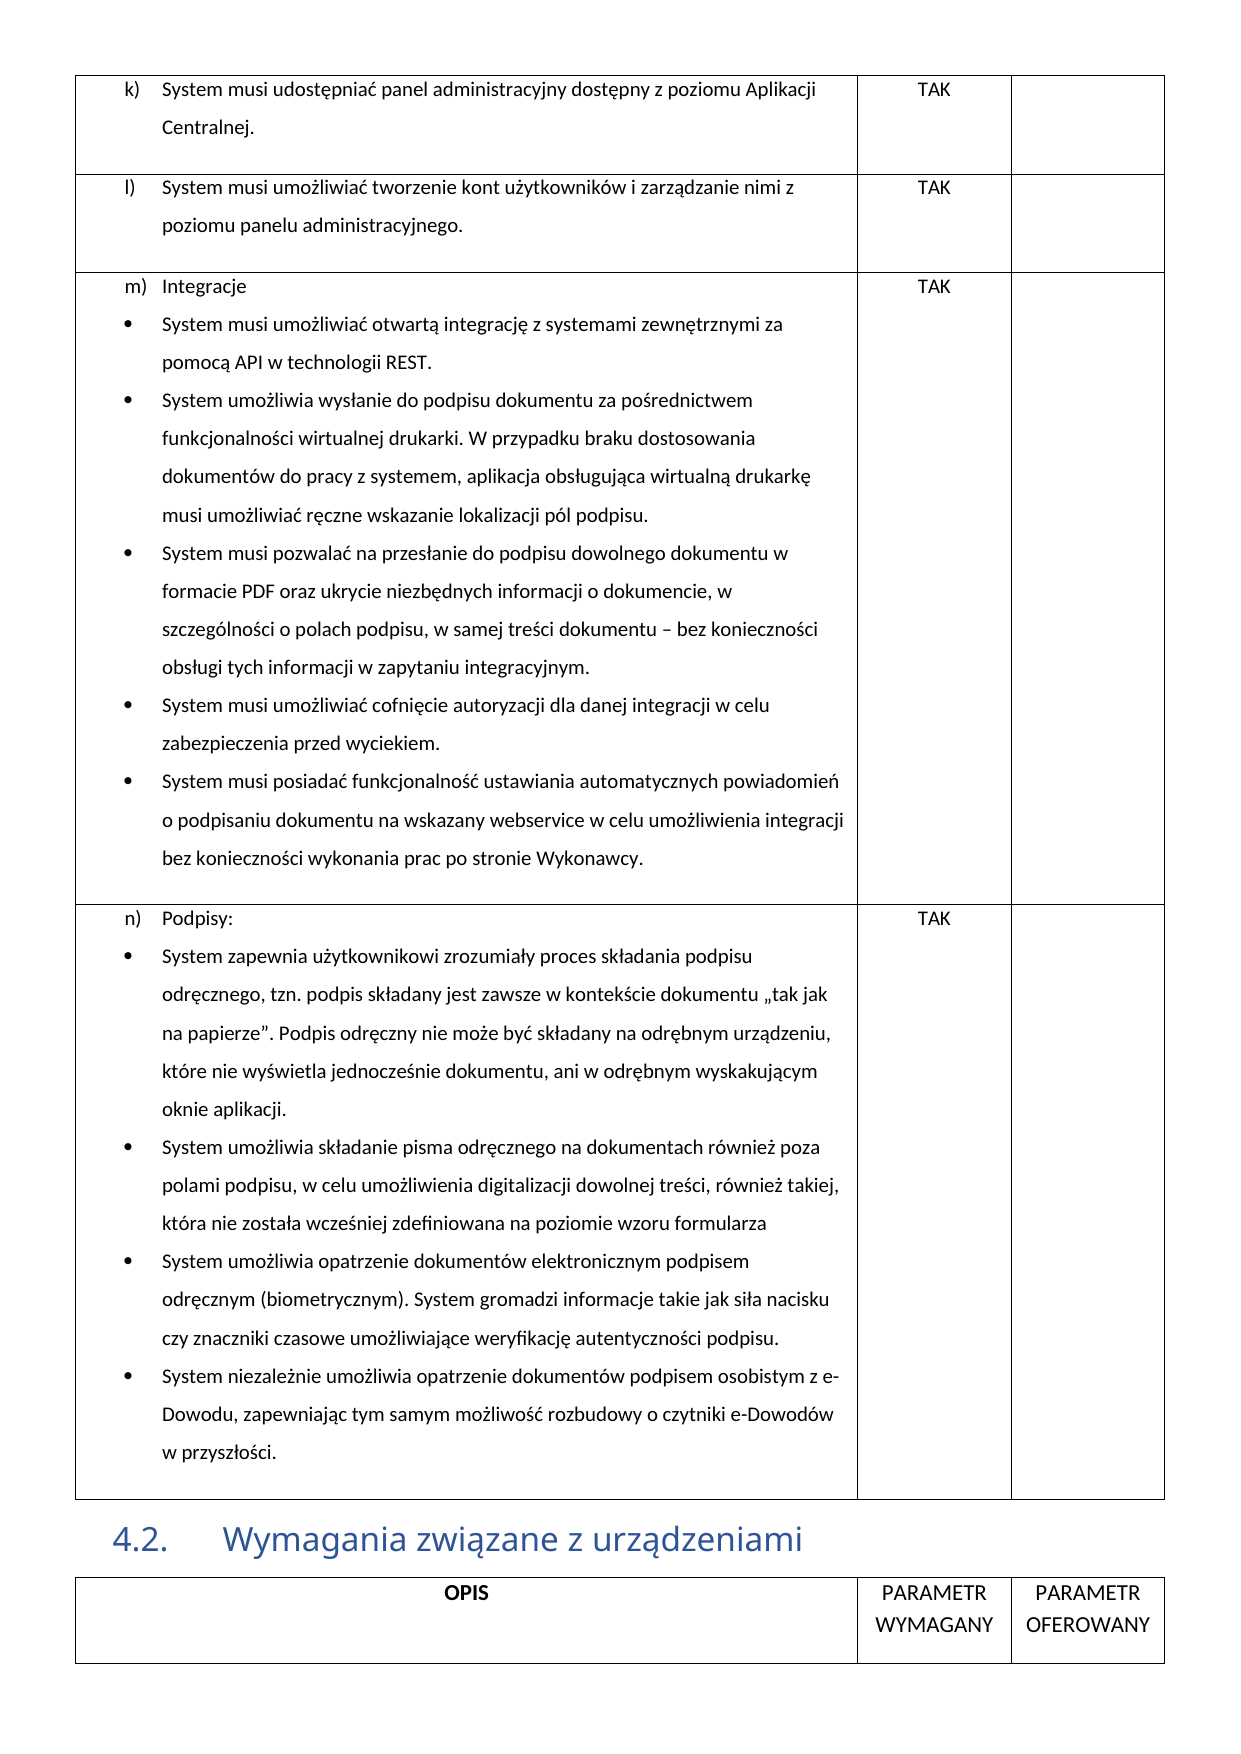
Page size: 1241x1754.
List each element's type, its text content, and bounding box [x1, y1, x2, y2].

table_header OPIS [76, 1578, 857, 1663]
table_cell Podpisy: System zapewnia użytkownikowi zrozumiały proces składania podpisu odręcznego, tzn. podpis składany jest zawsze w kontekście dokumentu „tak jak na papierze”. Podpis odręczny nie może być składany na odrębnym urządzeniu, które nie wyświetla jednocześnie dokumentu, ani w odrębnym wyskakującym oknie aplikacji. System umożliwia składanie pisma odręcznego na dokumentach również poza polami podpisu, w celu umożliwienia digitalizacji dowolnej treści, również takiej, która nie została wcześniej zdefiniowana na poziomie wzoru formularza System umożliwia opatrzenie dokumentów elektronicznym podpisem odręcznym (biometrycznym). System gromadzi informacje takie jak siła nacisku czy znaczniki czasowe umożliwiające weryfikację autentyczności podpisu. System niezależnie umożliwia opatrzenie dokumentów podpisem osobistym z e-Dowodu, zapewniając tym samym możliwość rozbudowy o czytniki e-Dowodów w przyszłości. [76, 905, 857, 1498]
table_cell [1012, 76, 1164, 173]
table_cell System musi umożliwiać tworzenie kont użytkowników i zarządzanie nimi z poziomu panelu administracyjnego. [76, 175, 857, 272]
table_cell System musi udostępniać panel administracyjny dostępny z poziomu Aplikacji Centralnej. [76, 76, 857, 173]
table_cell [1012, 175, 1164, 272]
table_cell TAK [858, 273, 1011, 904]
subtitle Wymagania związane z urządzeniami [112, 1516, 1165, 1562]
table_header PARAMETR WYMAGANY [858, 1578, 1011, 1663]
table_cell TAK [858, 905, 1011, 1498]
table_cell TAK [858, 175, 1011, 272]
table_cell TAK [858, 76, 1011, 173]
table_cell [1012, 905, 1164, 1498]
table_cell [1012, 273, 1164, 904]
table_header PARAMETR OFEROWANY [1012, 1578, 1164, 1663]
table_cell Integracje System musi umożliwiać otwartą integrację z systemami zewnętrznymi za pomocą API w technologii REST. System umożliwia wysłanie do podpisu dokumentu za pośrednictwem funkcjonalności wirtualnej drukarki. W przypadku braku dostosowania dokumentów do pracy z systemem, aplikacja obsługująca wirtualną drukarkę musi umożliwiać ręczne wskazanie lokalizacji pól podpisu. System musi pozwalać na przesłanie do podpisu dowolnego dokumentu w formacie PDF oraz ukrycie niezbędnych informacji o dokumencie, w szczególności o polach podpisu, w samej treści dokumentu – bez konieczności obsługi tych informacji w zapytaniu integracyjnym. System musi umożliwiać cofnięcie autoryzacji dla danej integracji w celu zabezpieczenia przed wyciekiem. System musi posiadać funkcjonalność ustawiania automatycznych powiadomień o podpisaniu dokumentu na wskazany webservice w celu umożliwienia integracji bez konieczności wykonania prac po stronie Wykonawcy. [76, 273, 857, 904]
